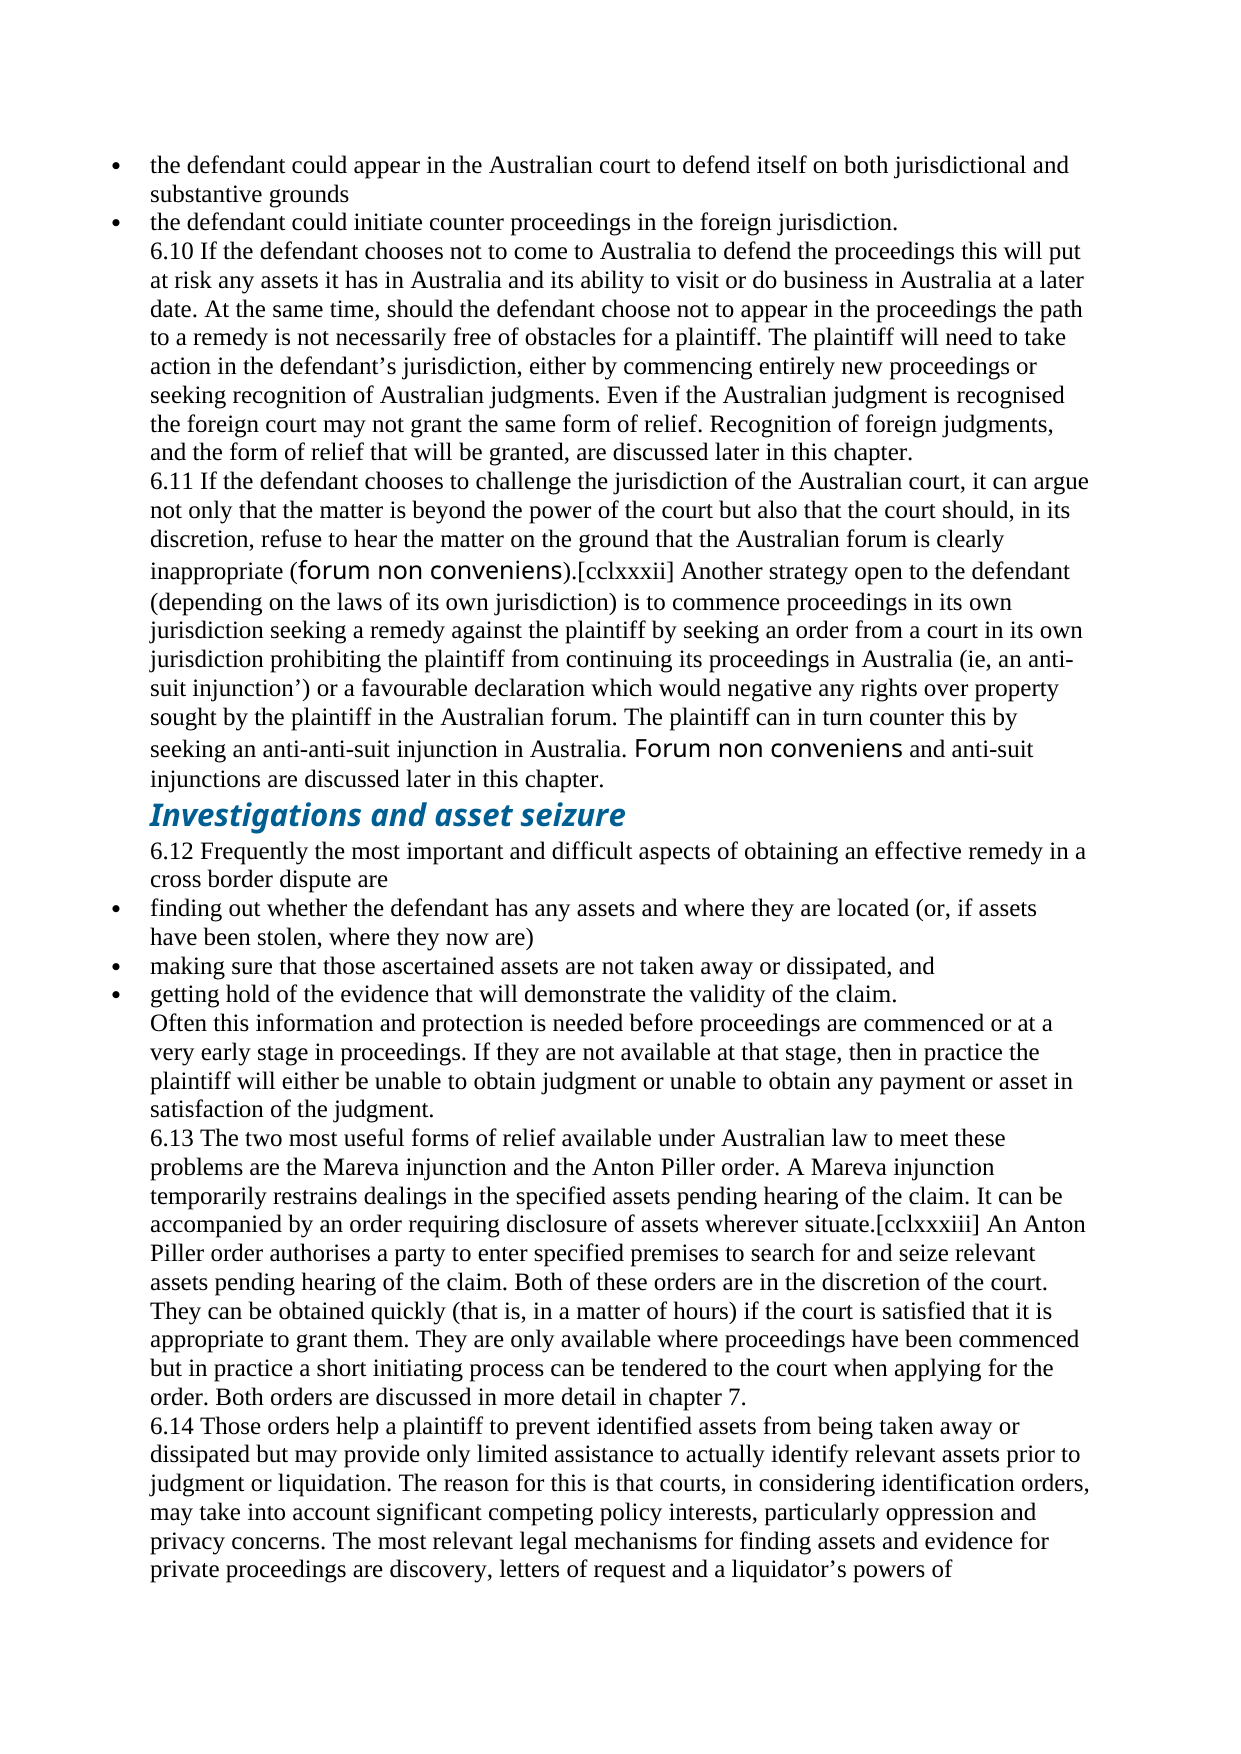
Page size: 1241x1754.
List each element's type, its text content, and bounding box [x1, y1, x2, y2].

list making sure that those ascertained assets are not taken away or dissipated, and [112, 951, 1090, 979]
list the defendant could initiate counter proceedings in the foreign jurisdiction. [112, 207, 1090, 236]
text 6.12 Frequently the most important and difficult aspects of obtaining an effective remedy in a cross border dispute are [150, 836, 1090, 893]
text Often this information and protection is needed before proceedings are commenced or at a very early stage in proceedings. If they are not available at that stage, then in practice the plaintiff will either be unable to obtain judgment or unable to obtain any payment or asset in satisfaction of the judgment. [150, 1008, 1090, 1123]
text 6.13 The two most useful forms of relief available under Australian law to meet these problems are the Mareva injunction and the Anton Piller order. A Mareva injunction temporarily restrains dealings in the specified assets pending hearing of the claim. It can be accompanied by an order requiring disclosure of assets wherever situate.[cclxxxiii] An Anton Piller order authorises a party to enter specified premises to search for and seize relevant assets pending hearing of the claim. Both of these orders are in the discretion of the court. They can be obtained quickly (that is, in a matter of hours) if the court is satisfied that it is appropriate to grant them. They are only available where proceedings have been commenced but in practice a short initiating process can be tendered to the court when applying for the order. Both orders are discussed in more detail in chapter 7. [150, 1123, 1090, 1411]
text 6.11 If the defendant chooses to challenge the jurisdiction of the Australian court, it can argue not only that the matter is beyond the power of the court but also that the court should, in its discretion, refuse to hear the matter on the ground that the Australian forum is clearly inappropriate (forum non conveniens).[cclxxxii] Another strategy open to the defendant (depending on the laws of its own jurisdiction) is to commence proceedings in its own jurisdiction seeking a remedy against the plaintiff by seeking an order from a court in its own jurisdiction prohibiting the plaintiff from continuing its proceedings in Australia (ie, an anti-suit injunction’) or a favourable declaration which would negative any rights over property sought by the plaintiff in the Australian forum. The plaintiff can in turn counter this by seeking an anti-anti-suit injunction in Australia. Forum non conveniens and anti-suit injunctions are discussed later in this chapter. [150, 466, 1090, 793]
list the defendant could appear in the Australian court to defend itself on both jurisdictional and substantive grounds [112, 150, 1090, 207]
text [150, 1411, 1090, 1583]
list getting hold of the evidence that will demonstrate the validity of the claim. [112, 979, 1090, 1008]
subtitle Investigations and asset seizure [150, 793, 1090, 836]
list finding out whether the defendant has any assets and where they are located (or, if assets have been stolen, where they now are) [112, 893, 1090, 951]
text 6.10 If the defendant chooses not to come to Australia to defend the proceedings this will put at risk any assets it has in Australia and its ability to visit or do business in Australia at a later date. At the same time, should the defendant choose not to appear in the proceedings the path to a remedy is not necessarily free of obstacles for a plaintiff. The plaintiff will need to take action in the defendant’s jurisdiction, either by commencing entirely new proceedings or seeking recognition of Australian judgments. Even if the Australian judgment is recognised the foreign court may not grant the same form of relief. Recognition of foreign judgments, and the form of relief that will be granted, are discussed later in this chapter. [150, 236, 1090, 466]
